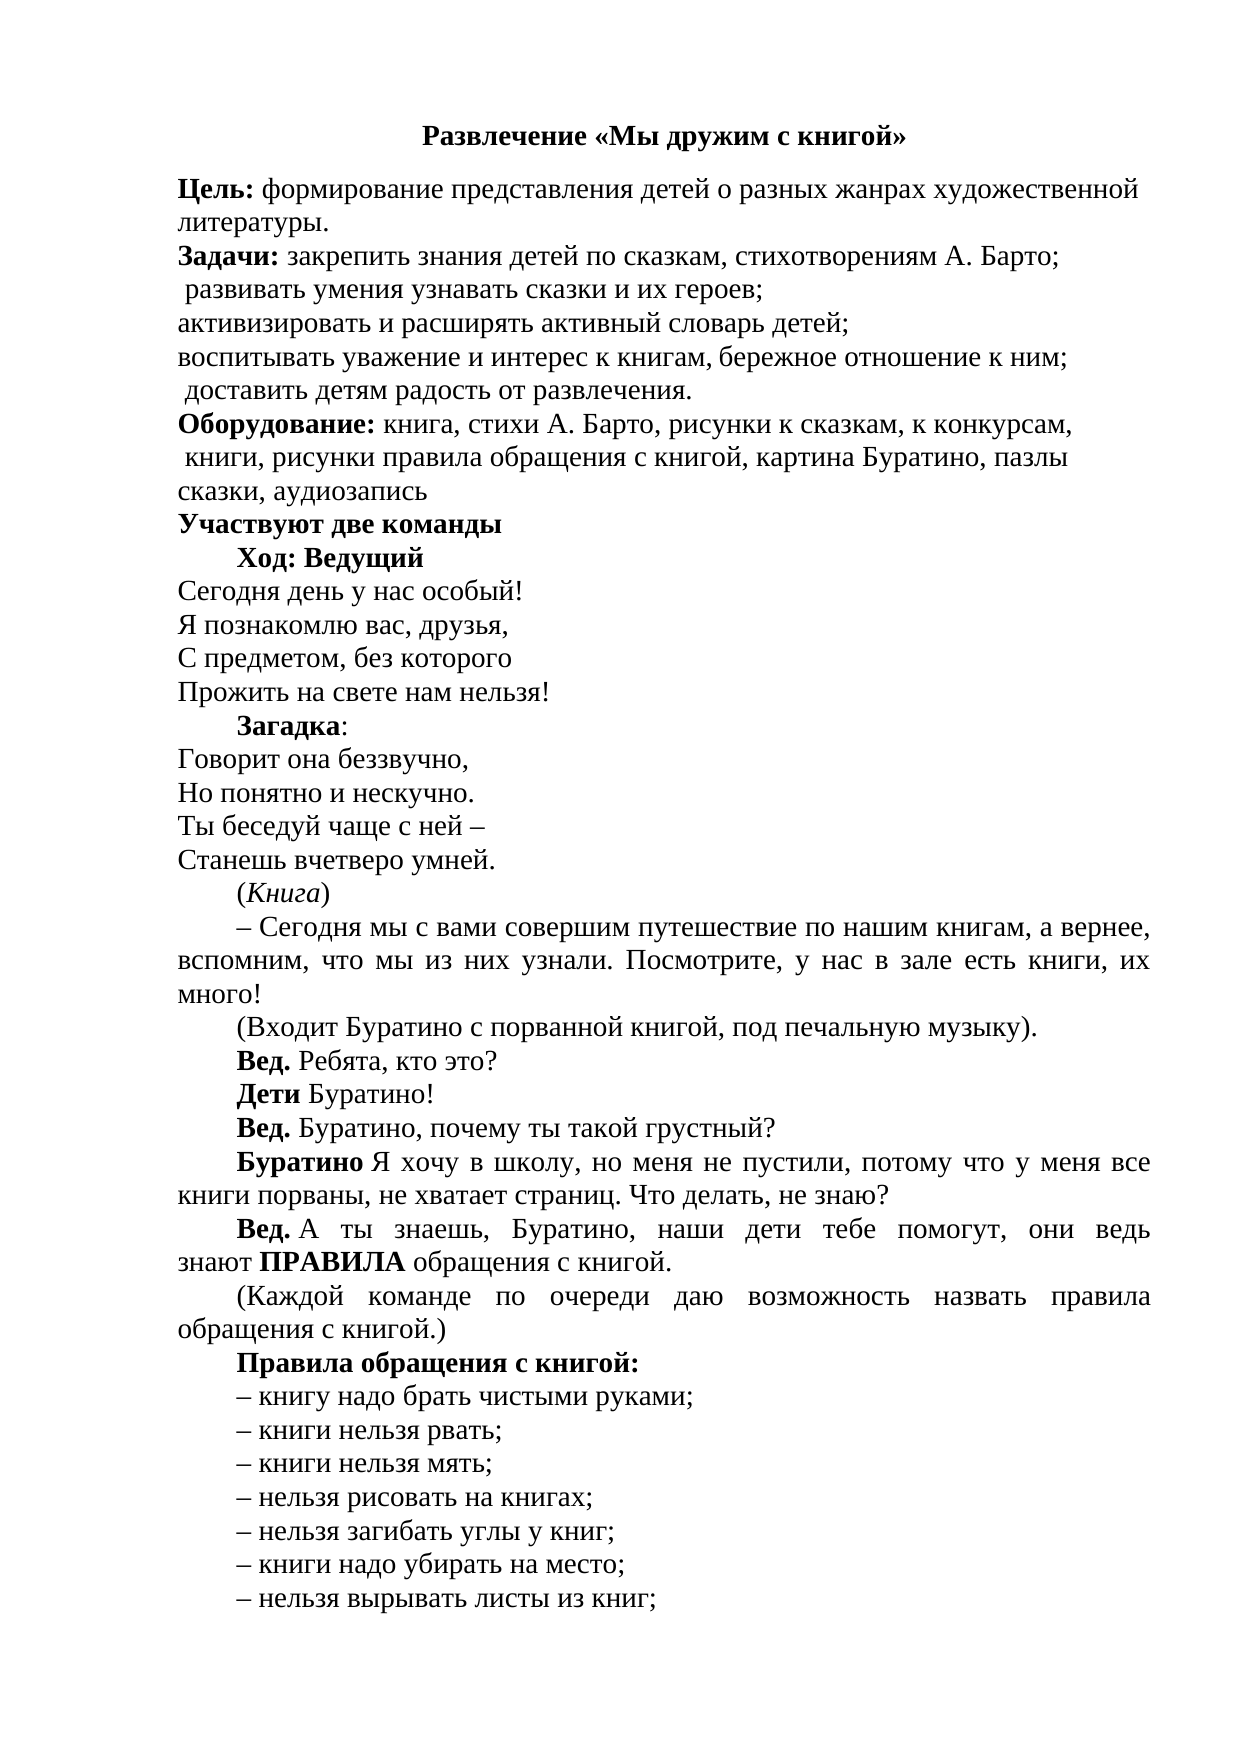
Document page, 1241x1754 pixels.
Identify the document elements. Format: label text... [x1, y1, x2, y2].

text Вед. Буратино, почему ты такой грустный? [177, 1110, 1152, 1144]
text – книги надо убирать на место; [177, 1546, 1152, 1580]
text Загадка: [177, 708, 1152, 741]
text Задачи: закрепить знания детей по сказкам, стихотворениям А. Барто; [177, 238, 1152, 272]
text – книгу надо брать чистыми руками; [177, 1378, 1152, 1412]
text развивать умения узнавать сказки и их героев; [177, 272, 1152, 305]
text Вед. А ты знаешь, Буратино, наши дети тебе помогут, они ведь знают ПРАВИЛА обращения с книгой. [177, 1211, 1152, 1278]
text литературы. [177, 204, 1152, 238]
text Правила обращения с книгой: [177, 1345, 1152, 1378]
text – книги нельзя мять; [177, 1446, 1152, 1479]
text книги, рисунки правила обращения с книгой, картина Буратино, пазлы сказки, аудиозапись [177, 439, 1152, 506]
text Оборудование: книга, стихи А. Барто, рисунки к сказкам, к конкурсам, [177, 406, 1152, 439]
text Ход: Ведущий [177, 540, 1152, 573]
text Сегодня день у нас особый! Я познакомлю вас, друзья, С предметом, без которого Прожить на свете нам нельзя! [177, 573, 1152, 708]
text Дети Буратино! [177, 1077, 1152, 1110]
text – Сегодня мы с вами совершим путешествие по нашим книгам, а вернее, вспомним, что мы из них узнали. Посмотрите, у нас в зале есть книги, их много! [177, 909, 1152, 1009]
text воспитывать уважение и интерес к книгам, бережное отношение к ним; [177, 339, 1152, 372]
text – книги нельзя рвать; [177, 1412, 1152, 1446]
text (Входит Буратино с порванной книгой, под печальную музыку). [177, 1009, 1152, 1043]
text Говорит она беззвучно, Но понятно и нескучно. Ты беседуй чаще с ней – Станешь вчетверо умней. [177, 741, 1152, 875]
text Цель: формирование представления детей о разных жанрах художественной [177, 171, 1152, 204]
text Участвуют две команды [177, 506, 1152, 540]
text Вед. Ребята, кто это? [177, 1043, 1152, 1077]
text активизировать и расширять активный словарь детей; [177, 305, 1152, 339]
text Развлечение «Мы дружим с книгой» [177, 118, 1152, 152]
text Буратино Я хочу в школу, но меня не пустили, потому что у меня все книги порваны, не хватает страниц. Что делать, не знаю? [177, 1144, 1152, 1211]
text – нельзя вырывать листы из книг; [177, 1580, 1152, 1613]
text – нельзя рисовать на книгах; [177, 1479, 1152, 1513]
text (Книга) [177, 875, 1152, 909]
text доставить детям радость от развлечения. [177, 372, 1152, 406]
text (Каждой команде по очереди даю возможность назвать правила обращения с книгой.) [177, 1278, 1152, 1345]
text – нельзя загибать углы у книг; [177, 1513, 1152, 1546]
